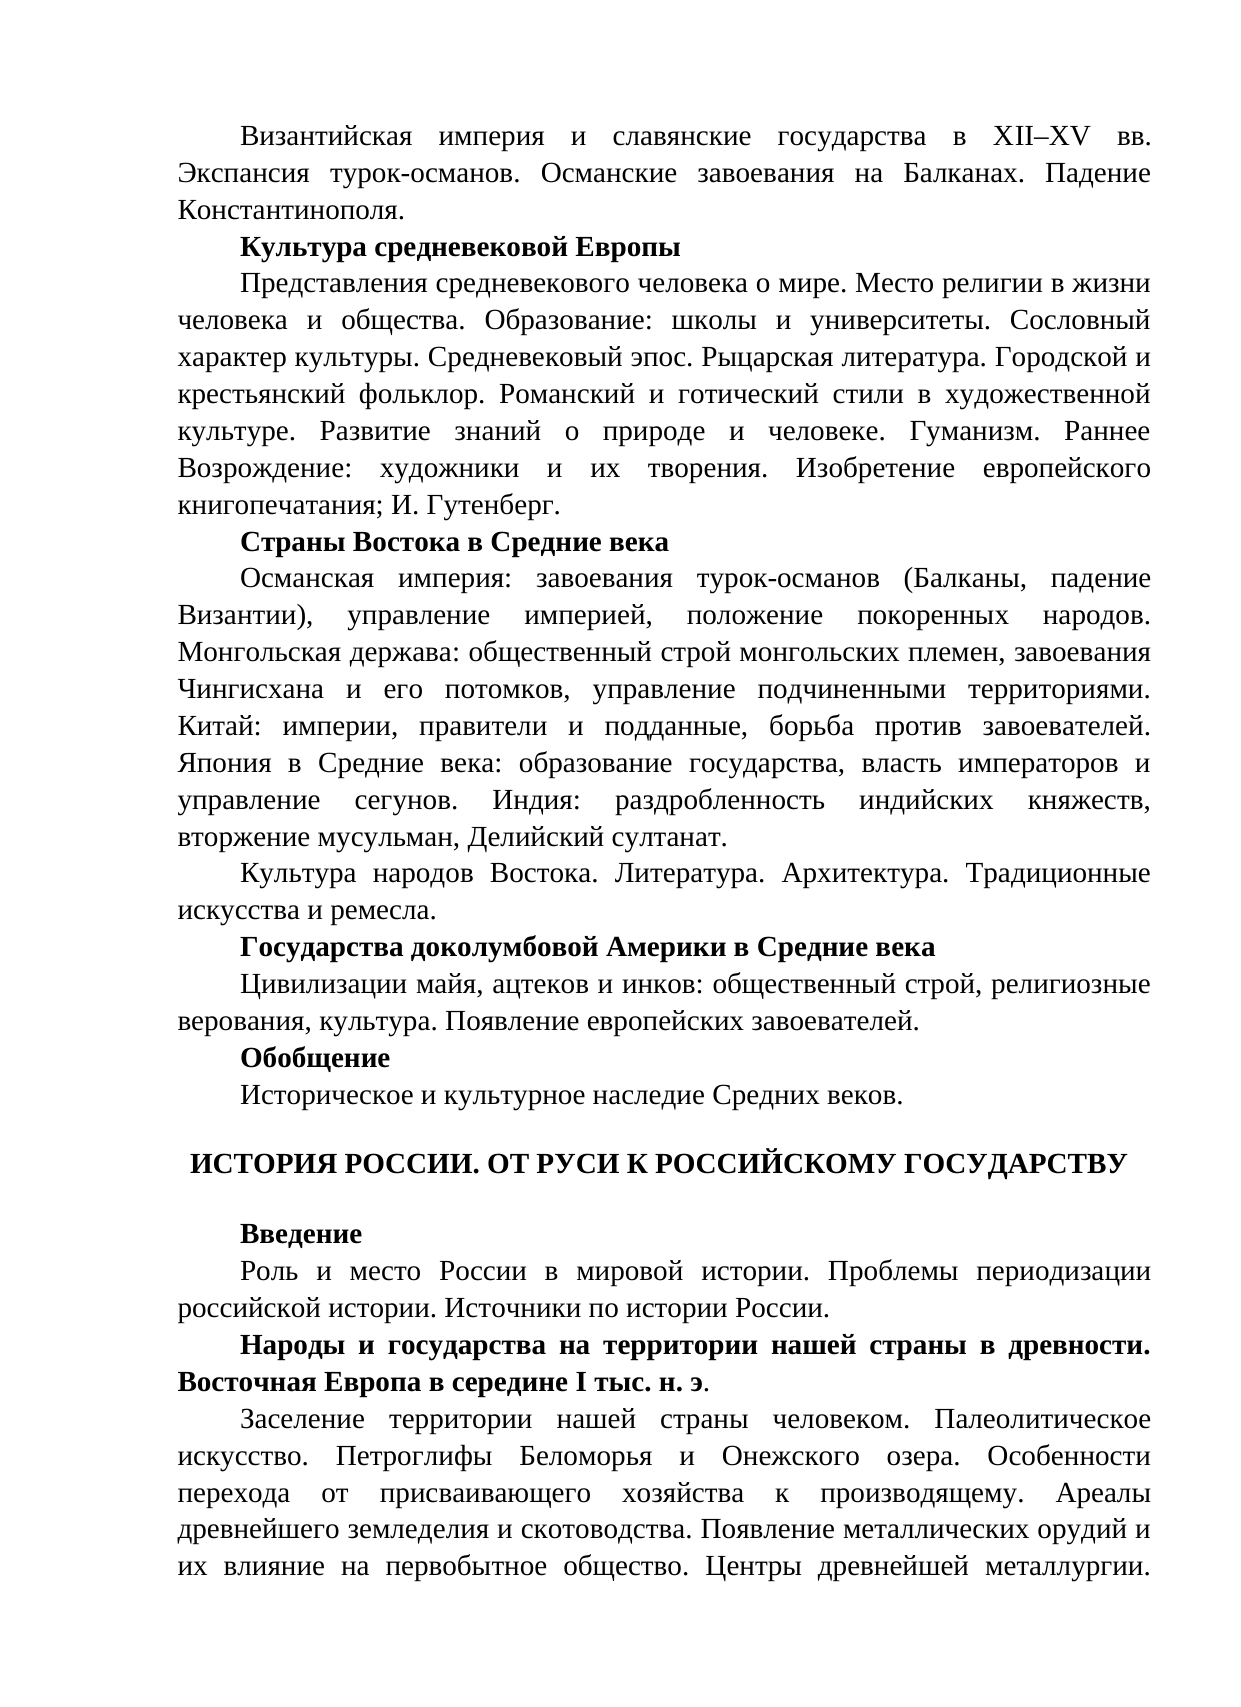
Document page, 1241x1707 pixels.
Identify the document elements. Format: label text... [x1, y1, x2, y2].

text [177, 1401, 1152, 1582]
text Введение [177, 1217, 1152, 1250]
text Народы и государства на территории нашей страны в древности. Восточная Европа в середине I тыс. н. э. [177, 1327, 1152, 1398]
text Страны Востока в Средние века [177, 524, 1152, 557]
text Цивилизации майя, ацтеков и инков: общественный строй, религиозные верования, культура. Появление европейских завоевателей. [177, 966, 1152, 1037]
text Роль и место России в мировой истории. Проблемы периодизации российской истории. Источники по истории России. [177, 1253, 1152, 1324]
text Культура средневековой Европы [177, 229, 1152, 262]
text Османская империя: завоевания турок-османов (Балканы, падение Византии), управление империей, положение покоренных народов. Монгольская держава: общественный строй монгольских племен, завоевания Чингисхана и его потомков, управление подчиненными территориями. Китай: империи, правители и подданные, борьба против завоевателей. Япония в Средние века: образование государства, власть императоров и управление сегунов. Индия: раздробленность индийских княжеств, вторжение мусульман, Делийский султанат. [177, 561, 1152, 852]
text Культура народов Востока. Литература. Архитектура. Традиционные искусства и ремесла. [177, 856, 1152, 926]
text Государства доколумбовой Америки в Средние века [177, 929, 1152, 963]
text Историческое и культурное наследие Средних веков. [177, 1077, 1152, 1110]
text Представления средневекового человека о мире. Место религии в жизни человека и общества. Образование: школы и университеты. Сословный характер культуры. Средневековый эпос. Рыцарская литература. Городской и крестьянский фольклор. Романский и готический стили в художественной культуре. Развитие знаний о природе и человеке. Гуманизм. Раннее Возрождение: художники и их творения. Изобретение европейского книгопечатания; И. Гутенберг. [177, 266, 1152, 520]
text Обобщение [177, 1040, 1152, 1073]
text Византийская империя и славянские государства в ХII–ХV вв. Экспансия турок-османов. Османские завоевания на Балканах. Падение Константинополя. [177, 118, 1152, 225]
text ИСТОРИЯ РОССИИ. ОТ РУСИ К РОССИЙСКОМУ ГОСУДАРСТВУ [190, 1146, 1152, 1179]
